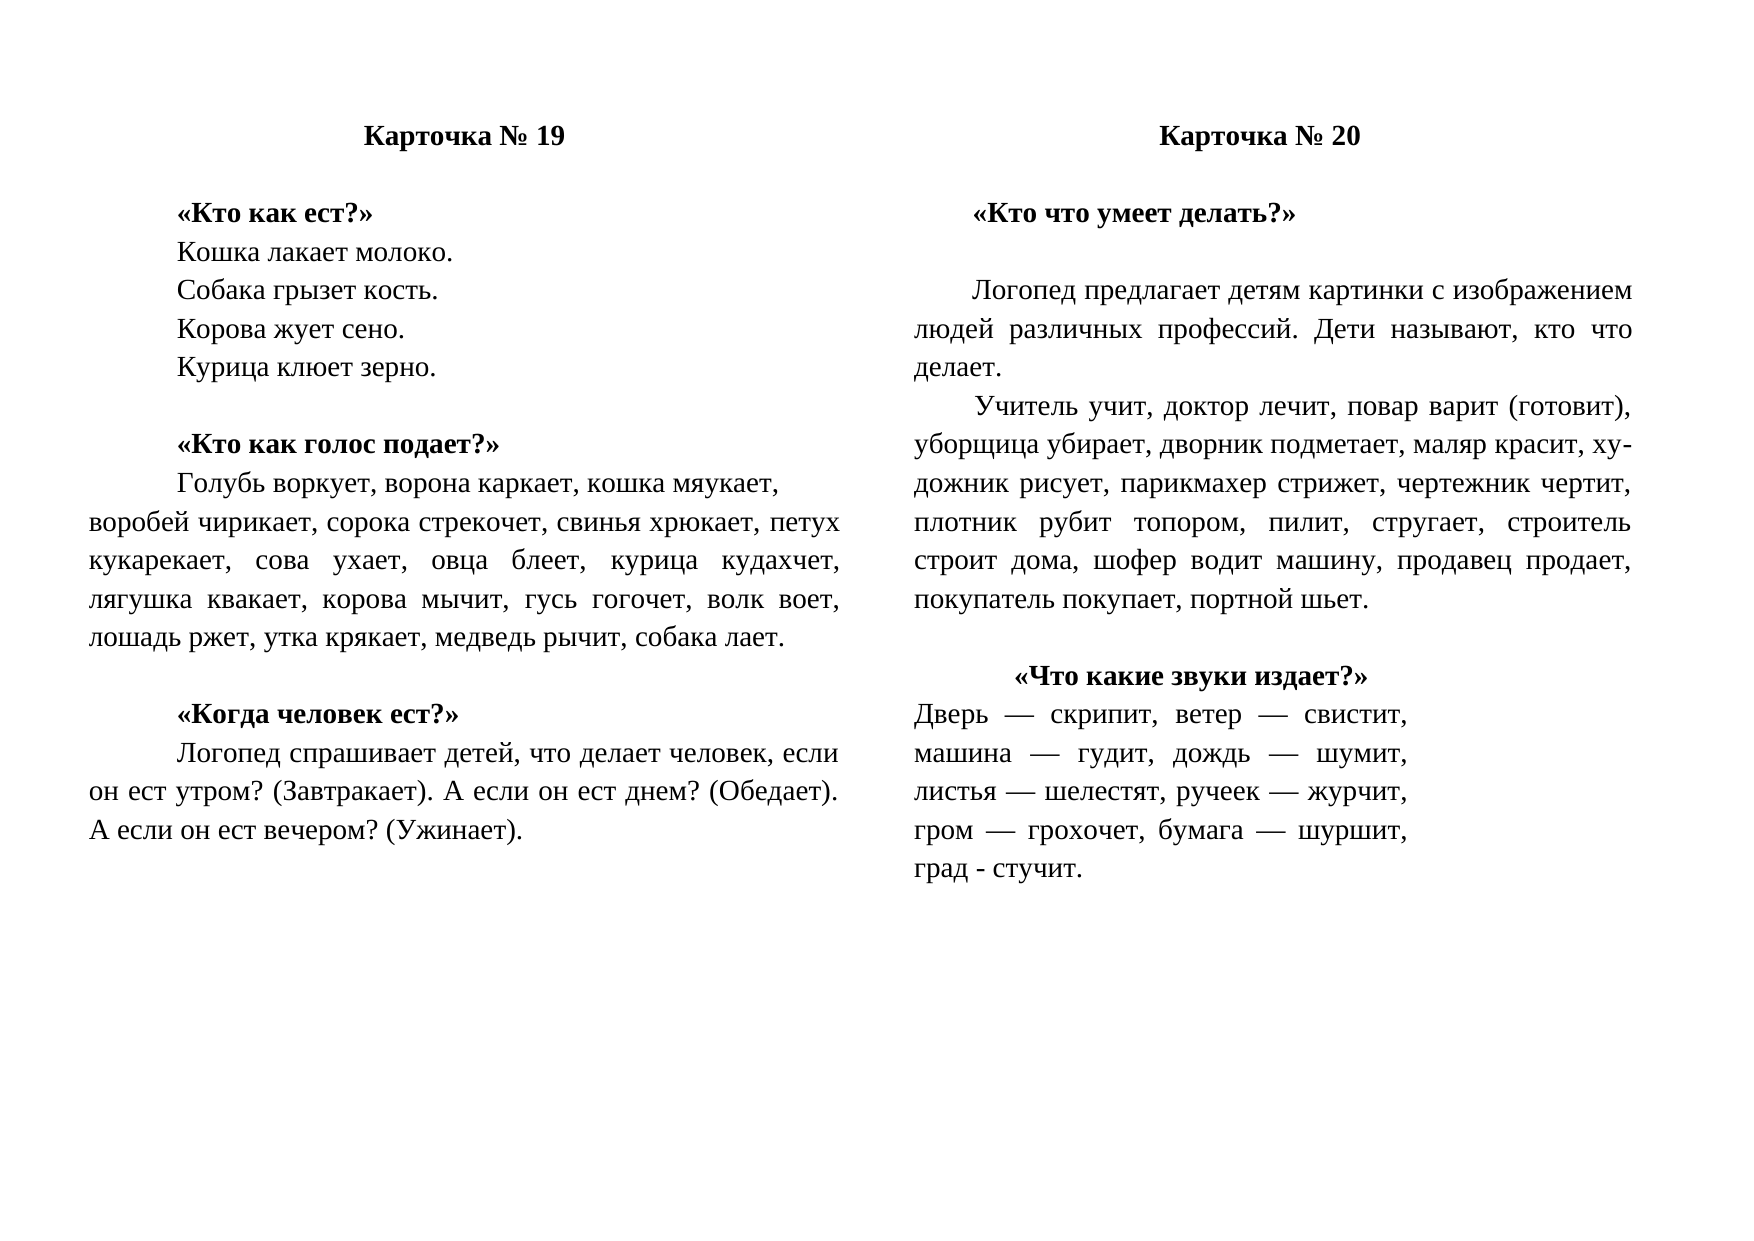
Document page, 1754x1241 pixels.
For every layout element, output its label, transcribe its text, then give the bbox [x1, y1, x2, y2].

text Кошка лакает молоко. [88, 234, 768, 267]
text Корова жует сено. [88, 311, 768, 344]
text Логопед спрашивает детей, что делает человек, если он ест утром? (Завтракает). А если он ест днем? (Обедает). А если он ест вечером? (Ужинает). [88, 735, 839, 846]
text «Что какие звуки издает?» [914, 658, 1408, 691]
text Собака грызет кость. [88, 272, 768, 306]
text Карточка № 19 [88, 118, 840, 152]
text воробей чирикает, сорока стрекочет, свинья хрюкает, петух кукарекает, сова ухает, овца блеет, курица кудахчет, лягушка квакает, корова мычит, гусь гогочет, волк воет, лошадь ржет, утка крякает, медведь рычит, собака лает. [88, 504, 840, 653]
text «Когда человек ест?» [88, 696, 840, 730]
text Карточка № 20 [884, 118, 1636, 152]
text Голубь воркует, ворона каркает, кошка мяукает, [88, 465, 840, 499]
text Дверь — скрипит, ветер — свистит, машина — гудит, дождь — шумит, листья — шелестят, ручеек — журчит, гром — грохочет, бумага — шуршит, град - стучит. [914, 696, 1408, 884]
text Курица клюет зерно. [88, 349, 768, 383]
text Логопед предлагает детям картинки с изображением людей различных профессий. Дети называют, кто что делает. [914, 272, 1633, 383]
text Учитель учит, доктор лечит, повар варит (готовит), уборщица убирает, дворник подметает, маляр красит, художник рисует, парикмахер стрижет, чертежник чертит, плотник рубит топором, пилит, стругает, строитель строит дома, шофер водит машину, продавец продает, покупатель покупает, портной шьет. [914, 388, 1632, 614]
text «Кто как ест?» [88, 195, 840, 229]
text «Кто что умеет делать?» [972, 195, 1636, 229]
text «Кто как голос подает?» [88, 427, 840, 460]
